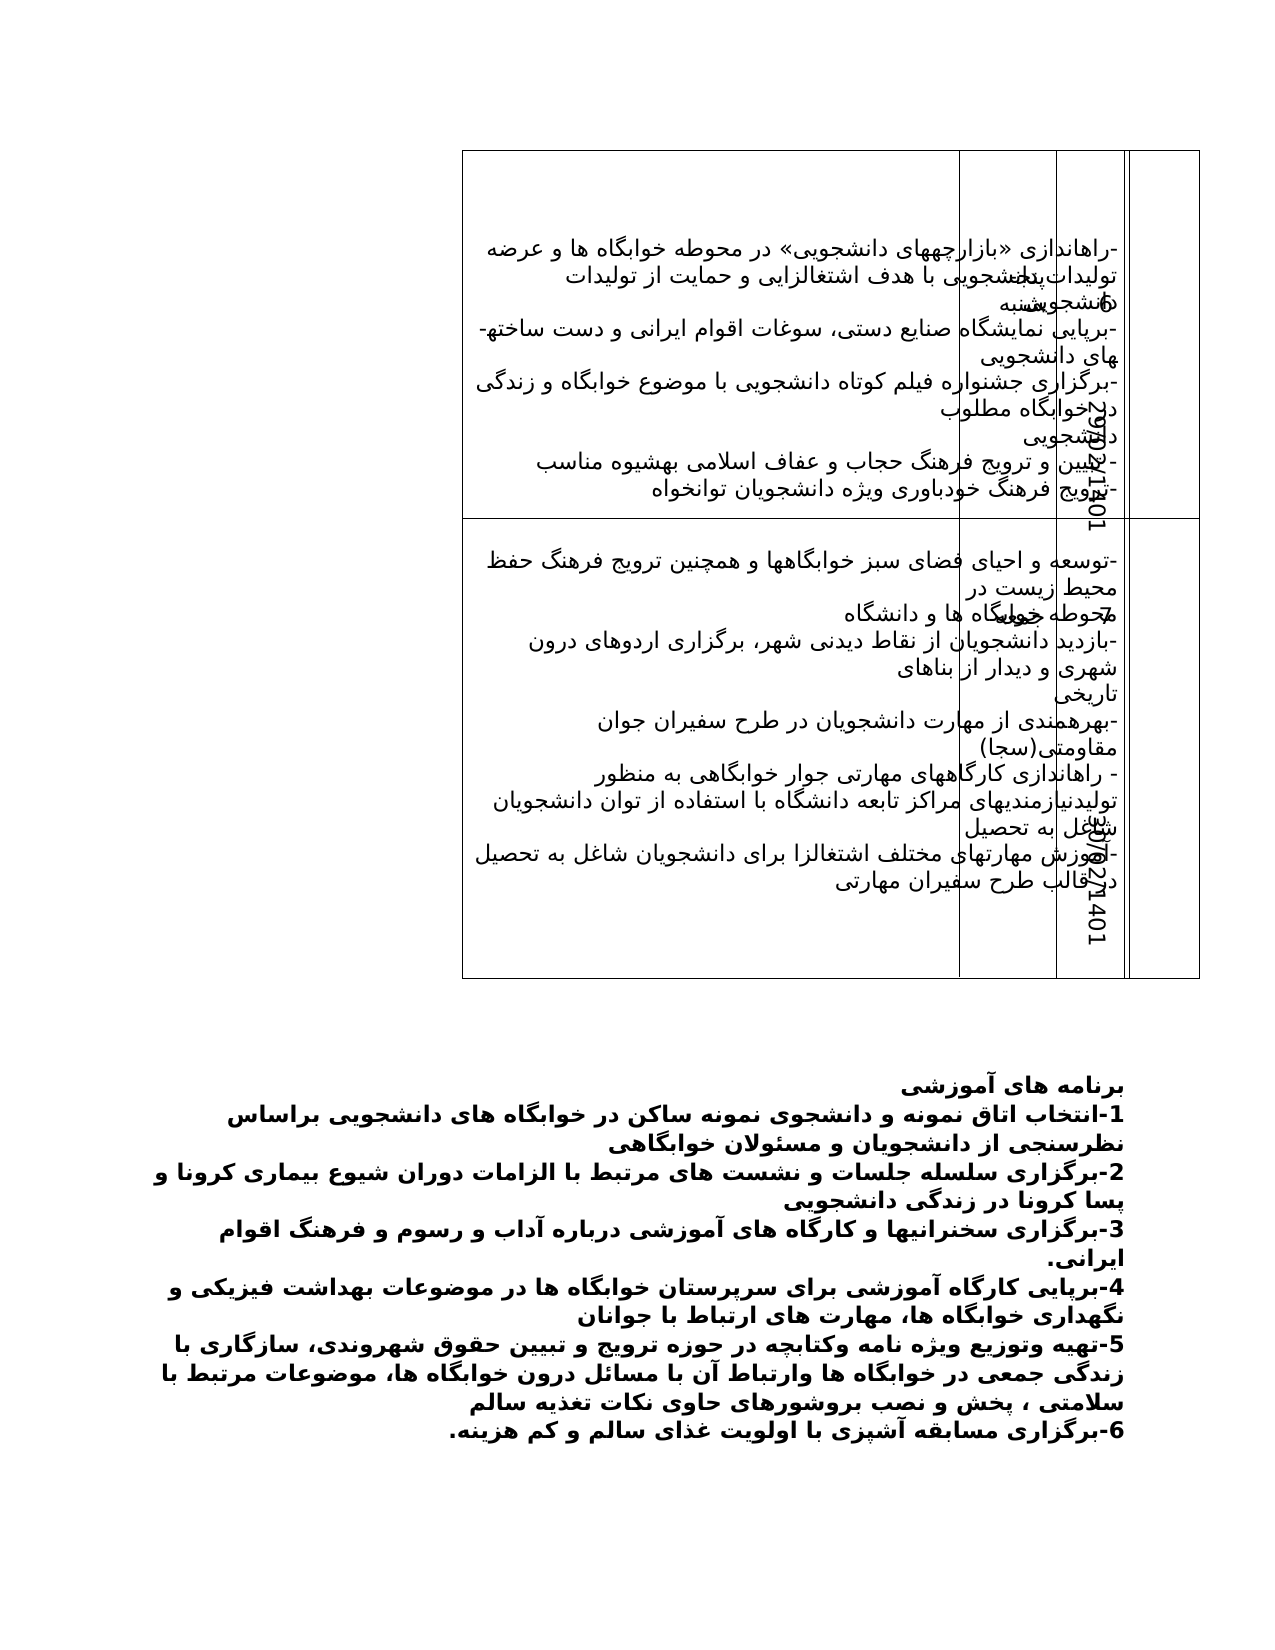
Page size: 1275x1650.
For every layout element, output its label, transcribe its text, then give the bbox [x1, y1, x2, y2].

table_cell -توسعه و احیای فضای سبز خوابگاهها و همچنین ترویج فرهنگ حفظ محیط زیست در محوطه خوابگاه ها و دانشگاه -بازدید دانشجویان از نقاط دیدنی شهر، برگزاری اردوهای درون شهری و دیدار از بناهای تاریخی -بهرهمندی از مهارت دانشجویان در طرح سفیران جوان مقاومتی(سجا) - راهاندازی کارگاههای مهارتی جوار خوابگاهی به منظور تولیدنیازمندیهای مراکز تابعه دانشگاه با استفاده از توان دانشجویان شاغل به تحصیل -آموزش مهارتهای مختلف اشتغالزا برای دانشجویان شاغل به تحصیل در قالب طرح سفیران مهارتی [1057, 519, 1124, 978]
table_cell -راهاندازی «بازارچههای دانشجویی» در محوطه خوابگاه ها و عرضه تولیدات دانشجویی با هدف اشتغالزایی و حمایت از تولیدات دانشجویی -برپایی نمایشگاه صنایع دستی، سوغات اقوام ایرانی و دست ساختههای دانشجویی -برگزاری جشنواره فیلم کوتاه دانشجویی با موضوع خوابگاه و زندگی در خوابگاه مطلوب دانشجویی - تبیین و ترویج فرهنگ حجاب و عفاف اسلامی بهشیوه مناسب -ترویج فرهنگ خودباوری ویژه دانشجویان توانخواه [463, 151, 959, 518]
table_cell -توسعه و احیای فضای سبز خوابگاهها و همچنین ترویج فرهنگ حفظ محیط زیست در محوطه خوابگاه ها و دانشگاه -بازدید دانشجویان از نقاط دیدنی شهر، برگزاری اردوهای درون شهری و دیدار از بناهای تاریخی -بهرهمندی از مهارت دانشجویان در طرح سفیران جوان مقاومتی(سجا) - راهاندازی کارگاههای مهارتی جوار خوابگاهی به منظور تولیدنیازمندیهای مراکز تابعه دانشگاه با استفاده از توان دانشجویان شاغل به تحصیل -آموزش مهارتهای مختلف اشتغالزا برای دانشجویان شاغل به تحصیل در قالب طرح سفیران مهارتی [463, 519, 1056, 978]
table_cell -راهاندازی «بازارچههای دانشجویی» در محوطه خوابگاه ها و عرضه تولیدات دانشجویی با هدف اشتغالزایی و حمایت از تولیدات دانشجویی -برپایی نمایشگاه صنایع دستی، سوغات اقوام ایرانی و دست ساختههای دانشجویی -برگزاری جشنواره فیلم کوتاه دانشجویی با موضوع خوابگاه و زندگی در خوابگاه مطلوب دانشجویی - تبیین و ترویج فرهنگ حجاب و عفاف اسلامی بهشیوه مناسب -ترویج فرهنگ خودباوری ویژه دانشجویان توانخواه [960, 151, 1056, 518]
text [150, 1073, 1125, 1444]
table_cell -راهاندازی «بازارچههای دانشجویی» در محوطه خوابگاه ها و عرضه تولیدات دانشجویی با هدف اشتغالزایی و حمایت از تولیدات دانشجویی -برپایی نمایشگاه صنایع دستی، سوغات اقوام ایرانی و دست ساختههای دانشجویی -برگزاری جشنواره فیلم کوتاه دانشجویی با موضوع خوابگاه و زندگی در خوابگاه مطلوب دانشجویی - تبیین و ترویج فرهنگ حجاب و عفاف اسلامی بهشیوه مناسب -ترویج فرهنگ خودباوری ویژه دانشجویان توانخواه [1057, 151, 1124, 518]
